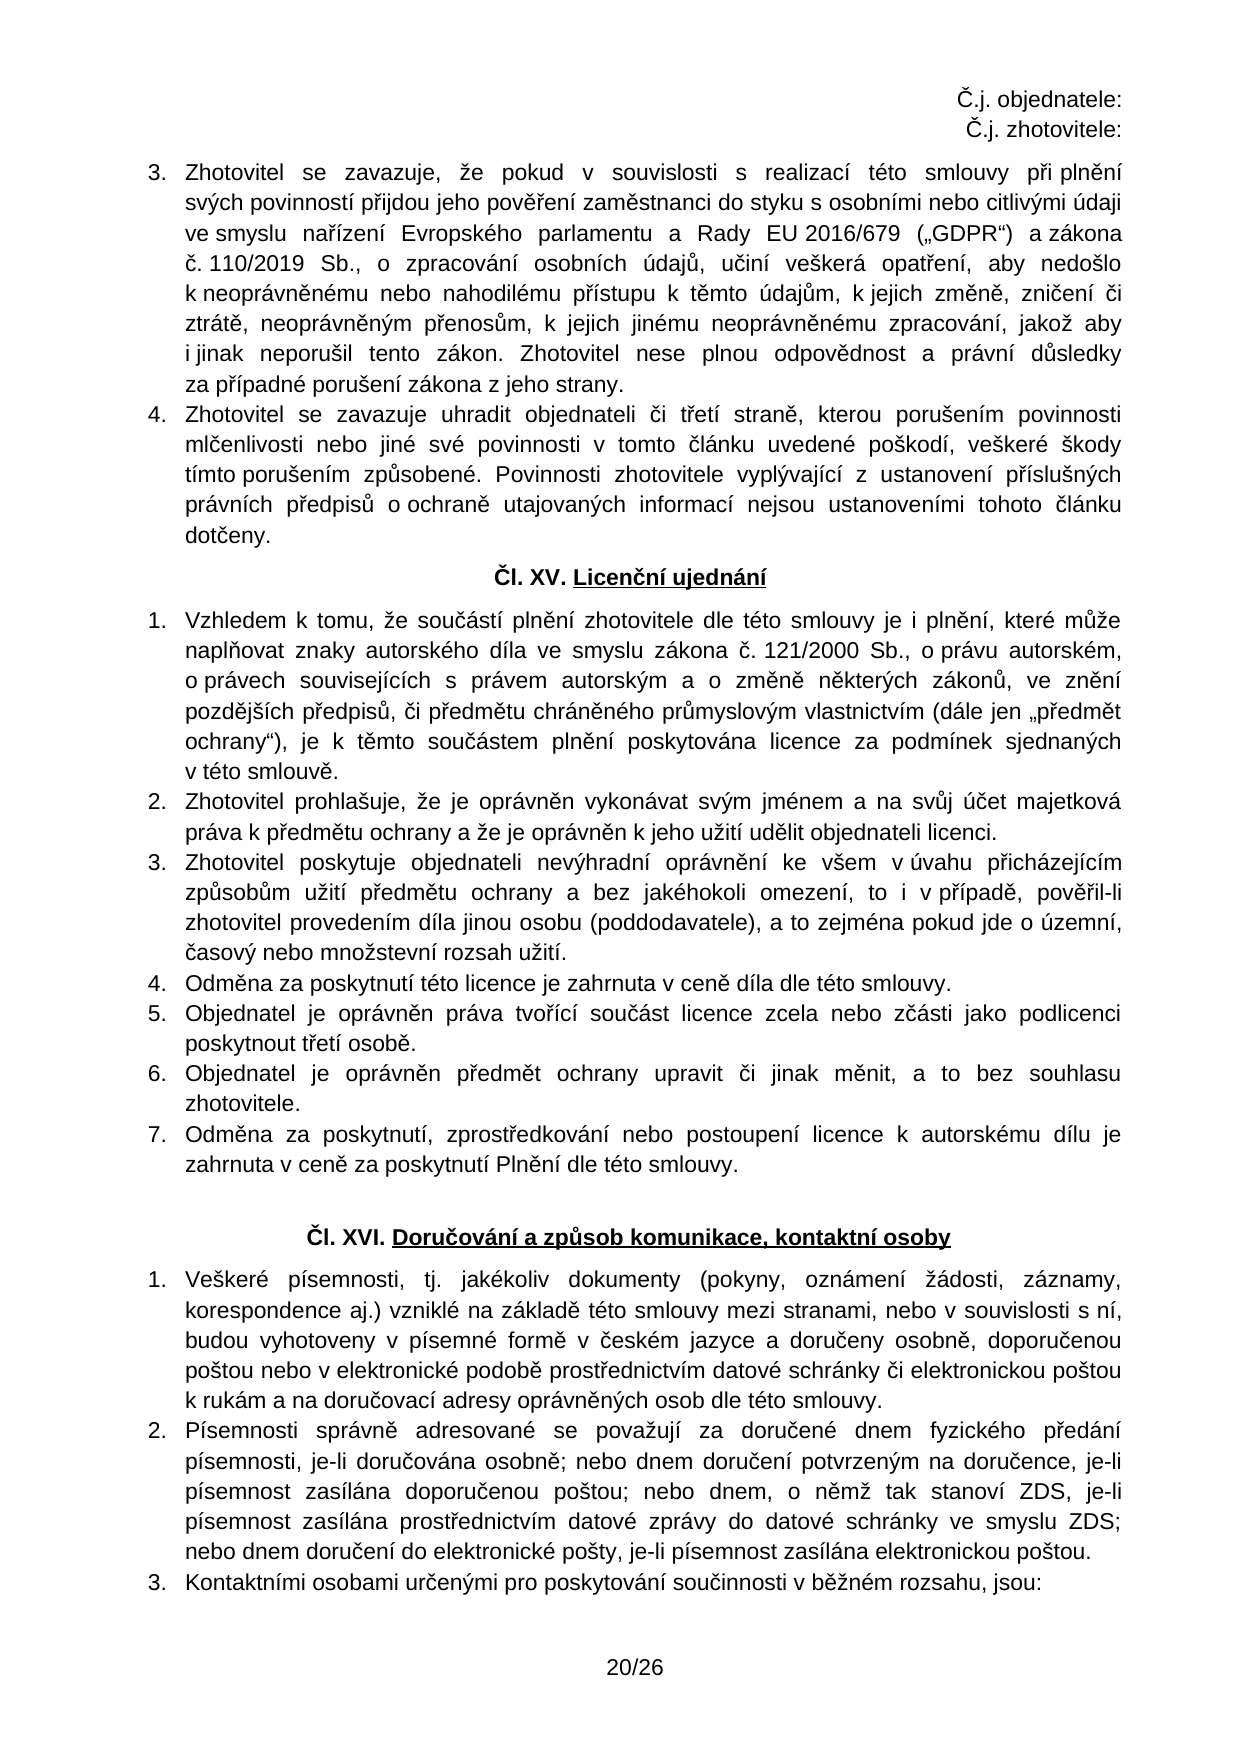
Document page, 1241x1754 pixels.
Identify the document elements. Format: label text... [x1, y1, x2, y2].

text Doručování a způsob komunikace, kontaktní osoby [148, 1224, 1122, 1250]
list Zhotovitel poskytuje objednateli nevýhradní oprávnění ke všem v úvahu přicházejícím způsobům užití předmětu ochrany a bez jakéhokoli omezení, to i v případě, pověřil-li zhotovitel provedením díla jinou osobu (poddodavatele), a to zejména pokud jde o územní, časový nebo množstevní rozsah užití. [148, 849, 1122, 966]
list Zhotovitel se zavazuje, že pokud v souvislosti s realizací této smlouvy při plnění svých povinností přijdou jeho pověření zaměstnanci do styku s osobními nebo citlivými údaji ve smyslu nařízení Evropského parlamentu a Rady EU 2016/679 („GDPR“) a zákona č. 110/2019 Sb., o zpracování osobních údajů, učiní veškerá opatření, aby nedošlo k neoprávněnému nebo nahodilému přístupu k těmto údajům, k jejich změně, zničení či ztrátě, neoprávněným přenosům, k jejich jinému neoprávněnému zpracování, jakož aby i jinak neporušil tento zákon. Zhotovitel nese plnou odpovědnost a právní důsledky za případné porušení zákona z jeho strany. [148, 159, 1122, 397]
list Zhotovitel prohlašuje, že je oprávněn vykonávat svým jménem a na svůj účet majetková práva k předmětu ochrany a že je oprávněn k jeho užití udělit objednateli licenci. [148, 788, 1122, 845]
list Odměna za poskytnutí této licence je zahrnuta v ceně díla dle této smlouvy. [148, 969, 1122, 996]
list Odměna za poskytnutí, zprostředkování nebo postoupení licence k autorskému dílu je zahrnuta v ceně za poskytnutí Plnění dle této smlouvy. [148, 1121, 1122, 1177]
list Kontaktními osobami určenými pro poskytování součinnosti v běžném rozsahu, jsou: [148, 1568, 1122, 1595]
list Vzhledem k tomu, že součástí plnění zhotovitele dle této smlouvy je i plnění, které může naplňovat znaky autorského díla ve smyslu zákona č. 121/2000 Sb., o právu autorském, o právech souvisejících s právem autorským a o změně některých zákonů, ve znění pozdějších předpisů, či předmětu chráněného průmyslovým vlastnictvím (dále jen „předmět ochrany“), je k těmto součástem plnění poskytována licence za podmínek sjednaných v této smlouvě. [148, 607, 1122, 784]
list Veškeré písemnosti, tj. jakékoliv dokumenty (pokyny, oznámení žádosti, záznamy, korespondence aj.) vzniklé na základě této smlouvy mezi stranami, nebo v souvislosti s ní, budou vyhotoveny v písemné formě v českém jazyce a doručeny osobně, doporučenou poštou nebo v elektronické podobě prostřednictvím datové schránky či elektronickou poštou k rukám a na doručovací adresy oprávněných osob dle této smlouvy. [148, 1266, 1122, 1414]
text Licenční ujednání [148, 564, 1122, 591]
list Objednatel je oprávněn předmět ochrany upravit či jinak měnit, a to bez souhlasu zhotovitele. [148, 1060, 1122, 1117]
list Zhotovitel se zavazuje uhradit objednateli či třetí straně, kterou porušením povinnosti mlčenlivosti nebo jiné své povinnosti v tomto článku uvedené poškodí, veškeré škody tímto porušením způsobené. Povinnosti zhotovitele vyplývající z ustanovení příslušných právních předpisů o ochraně utajovaných informací nejsou ustanoveními tohoto článku dotčeny. [148, 401, 1122, 548]
list Písemnosti správně adresované se považují za doručené dnem fyzického předání písemnosti, je-li doručována osobně; nebo dnem doručení potvrzeným na doručence, je-li písemnost zasílána doporučenou poštou; nebo dnem, o němž tak stanoví ZDS, je-li písemnost zasílána prostřednictvím datové zprávy do datové schránky ve smyslu ZDS; nebo dnem doručení do elektronické pošty, je-li písemnost zasílána elektronickou poštou. [148, 1417, 1122, 1565]
list Objednatel je oprávněn práva tvořící součást licence zcela nebo zčásti jako podlicenci poskytnout třetí osobě. [148, 1000, 1122, 1056]
